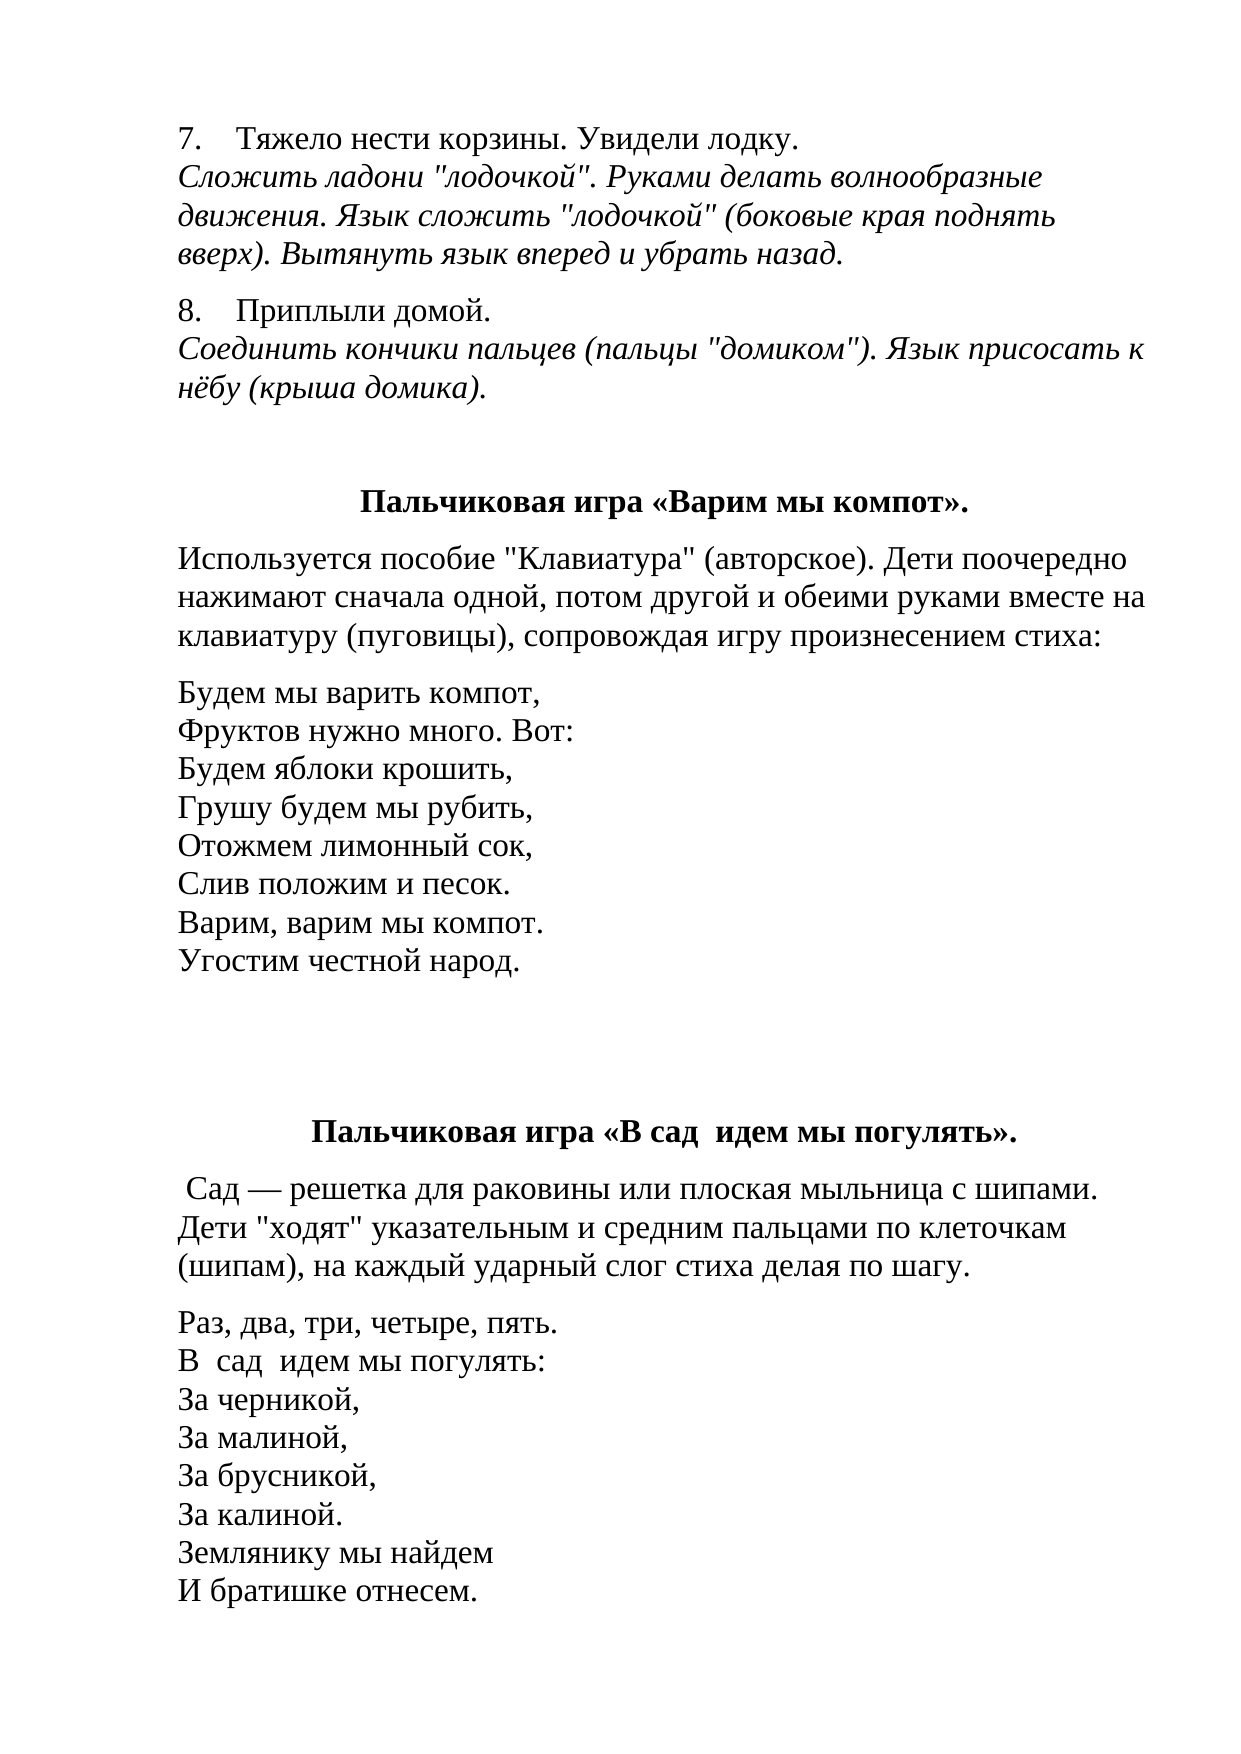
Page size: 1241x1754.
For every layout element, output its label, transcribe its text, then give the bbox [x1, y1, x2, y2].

text Пальчиковая игра «В сад идем мы погулять». [177, 1111, 1152, 1150]
text Используется пособие "Клавиатура" (авторское). Дети поочередно нажимают сначала одной, потом другой и обеими руками вместе на клавиатуру (пуговицы), сопровождая игру произнесением стиха: [177, 538, 1152, 653]
text Будем мы варить компот, Фруктов нужно много. Вот: Будем яблоки крошить, Грушу будем мы рубить, Отожмем лимонный сок, Слив положим и песок. Варим, варим мы компот. Угостим честной народ. [177, 672, 1152, 978]
text Сад — решетка для раковины или плоская мыльница с шипами. Дети "ходят" указательным и средним пальцами по клеточкам (шипам), на каждый ударный слог стиха делая по шагу. [177, 1168, 1152, 1283]
text 8. Приплыли домой. Соединить кончики пальцев (пальцы "домиком"). Язык присосать к нёбу (крыша домика). [177, 290, 1152, 405]
text Пальчиковая игра «Варим мы компот». [177, 481, 1152, 519]
text 7. Тяжело нести корзины. Увидели лодку. Сложить ладони "лодочкой". Руками делать волнообразные движения. Язык сложить "лодочкой" (боковые края поднять вверх). Вытянуть язык вперед и убрать назад. [177, 118, 1152, 271]
text Раз, два, три, четыре, пять. В сад идем мы погулять: За черникой, За малиной, За брусникой, За калиной. Землянику мы найдем И братишке отнесем. [177, 1302, 1152, 1609]
